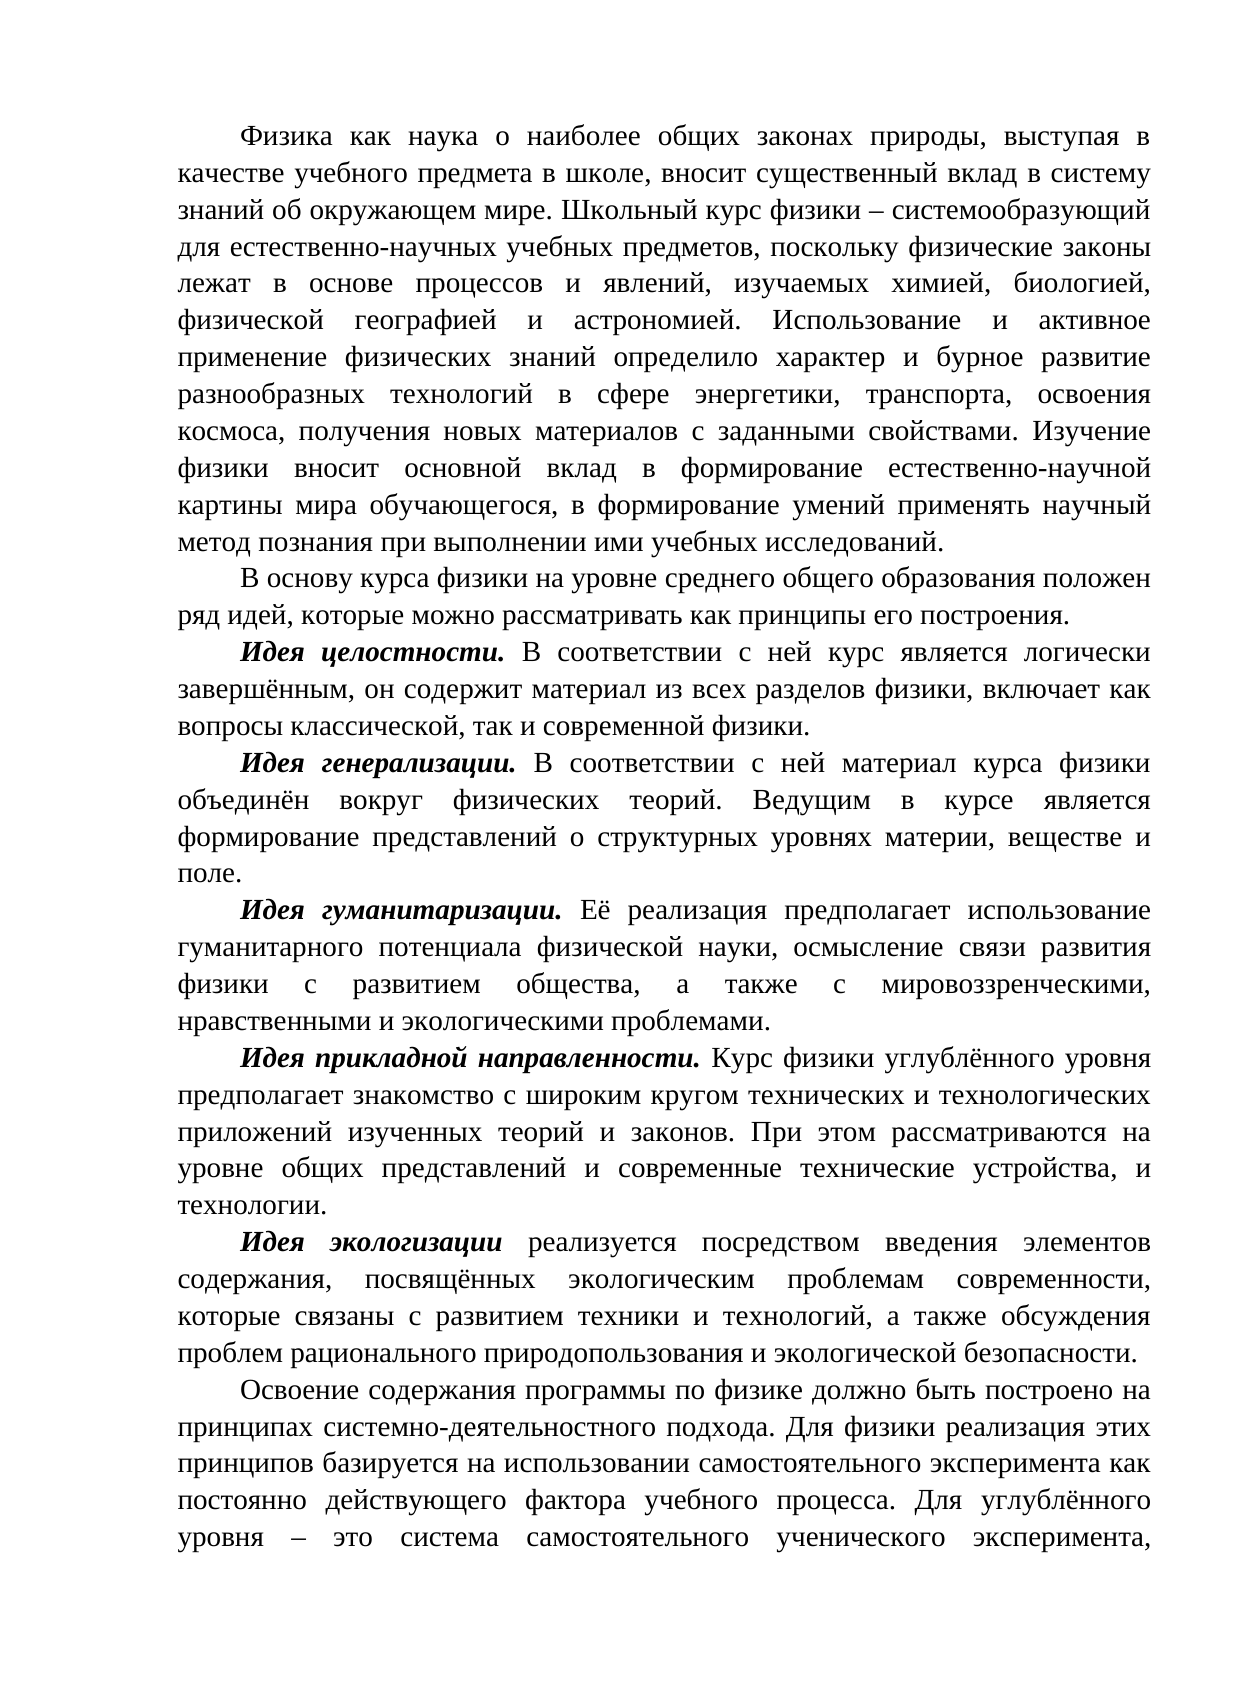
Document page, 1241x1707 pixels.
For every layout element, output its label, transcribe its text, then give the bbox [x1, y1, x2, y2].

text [177, 1372, 1152, 1553]
text В основу курса физики на уровне среднего общего образования положен ряд идей, которые можно рассматривать как принципы его построения. [177, 561, 1152, 631]
text Идея целостности. В соответствии с ней курс является логически завершённым, он содержит материал из всех разделов физики, включает как вопросы классической, так и современной физики. [177, 634, 1152, 742]
text Идея гуманитаризации. Её реализация предполагает использование гуманитарного потенциала физической науки, осмысление связи развития физики с развитием общества, а также с мировоззренческими, нравственными и экологическими проблемами. [177, 892, 1152, 1037]
text Идея экологизации реализуется посредством введения элементов содержания, посвящённых экологическим проблемам современности, которые связаны с развитием техники и технологий, а также обсуждения проблем рационального природопользования и экологической безопасности. [177, 1224, 1152, 1368]
text Физика как наука о наиболее общих законах природы, выступая в качестве учебного предмета в школе, вносит существенный вклад в систему знаний об окружающем мире. Школьный курс физики – системообразующий для естественно-научных учебных предметов, поскольку физические законы лежат в основе процессов и явлений, изучаемых химией, биологией, физической географией и астрономией. Использование и активное применение физических знаний определило характер и бурное развитие разнообразных технологий в сфере энергетики, транспорта, освоения космоса, получения новых материалов с заданными свойствами. Изучение физики вносит основной вклад в формирование естественно-научной картины мира обучающегося, в формирование умений применять научный метод познания при выполнении ими учебных исследований. [177, 118, 1152, 557]
text Идея генерализации. В соответствии с ней материал курса физики объединён вокруг физических теорий. Ведущим в курсе является формирование представлений о структурных уровнях материи, веществе и поле. [177, 745, 1152, 889]
text Идея прикладной направленности. Курс физики углублённого уровня предполагает знакомство с широким кругом технических и технологических приложений изученных теорий и законов. При этом рассматриваются на уровне общих представлений и современные технические устройства, и технологии. [177, 1040, 1152, 1221]
